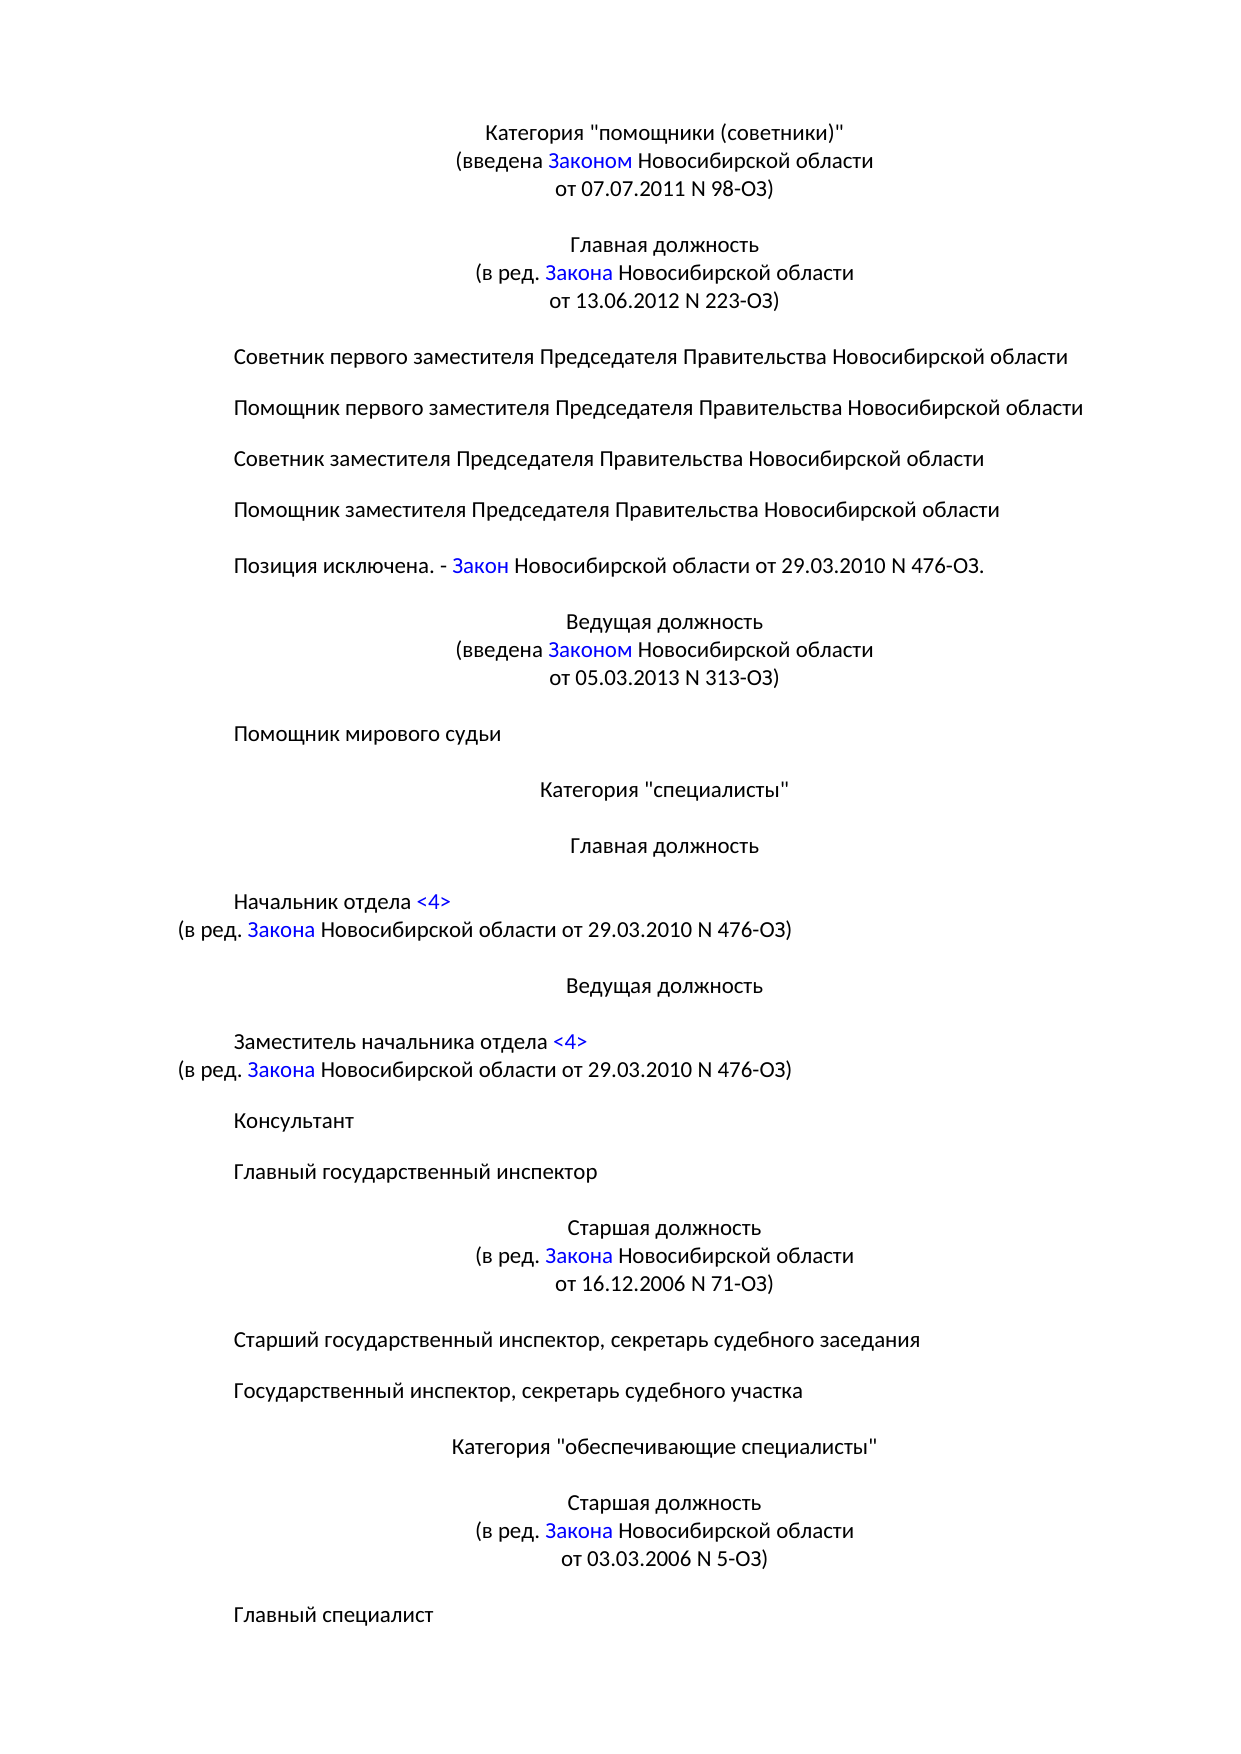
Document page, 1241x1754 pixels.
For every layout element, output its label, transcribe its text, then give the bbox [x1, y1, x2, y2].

text от 16.12.2006 N 71-ОЗ) [177, 1269, 1152, 1297]
text (введена Законом Новосибирской области [177, 146, 1152, 174]
text Старшая должность [177, 1213, 1152, 1241]
text Категория "специалисты" [177, 775, 1152, 803]
text (в ред. Закона Новосибирской области от 29.03.2010 N 476-ОЗ) [177, 1056, 1152, 1083]
text от 03.03.2006 N 5-ОЗ) [177, 1544, 1152, 1573]
text (в ред. Закона Новосибирской области от 29.03.2010 N 476-ОЗ) [177, 915, 1152, 943]
text Позиция исключена. - Закон Новосибирской области от 29.03.2010 N 476-ОЗ. [177, 551, 1152, 579]
text Категория "обеспечивающие специалисты" [177, 1432, 1152, 1461]
text от 05.03.2013 N 313-ОЗ) [177, 663, 1152, 691]
text Помощник мирового судьи [177, 719, 1152, 747]
text (в ред. Закона Новосибирской области [177, 258, 1152, 286]
text от 07.07.2011 N 98-ОЗ) [177, 174, 1152, 202]
text Советник первого заместителя Председателя Правительства Новосибирской области [177, 342, 1152, 370]
text (в ред. Закона Новосибирской области [177, 1517, 1152, 1544]
text Главная должность [177, 230, 1152, 258]
text Ведущая должность [177, 971, 1152, 999]
text Помощник заместителя Председателя Правительства Новосибирской области [177, 495, 1152, 523]
text Заместитель начальника отдела <4> [177, 1027, 1152, 1056]
text Главная должность [177, 831, 1152, 859]
text Государственный инспектор, секретарь судебного участка [177, 1376, 1152, 1404]
text Помощник первого заместителя Председателя Правительства Новосибирской области [177, 393, 1152, 421]
text Советник заместителя Председателя Правительства Новосибирской области [177, 444, 1152, 472]
text Начальник отдела <4> [177, 887, 1152, 915]
text Категория "помощники (советники)" [177, 118, 1152, 146]
text Консультант [177, 1106, 1152, 1134]
text Старшая должность [177, 1488, 1152, 1517]
text Главный государственный инспектор [177, 1157, 1152, 1185]
text Главный специалист [177, 1601, 1152, 1629]
text (введена Законом Новосибирской области [177, 635, 1152, 663]
text от 13.06.2012 N 223-ОЗ) [177, 286, 1152, 314]
text Ведущая должность [177, 607, 1152, 635]
text (в ред. Закона Новосибирской области [177, 1241, 1152, 1269]
text Старший государственный инспектор, секретарь судебного заседания [177, 1326, 1152, 1353]
